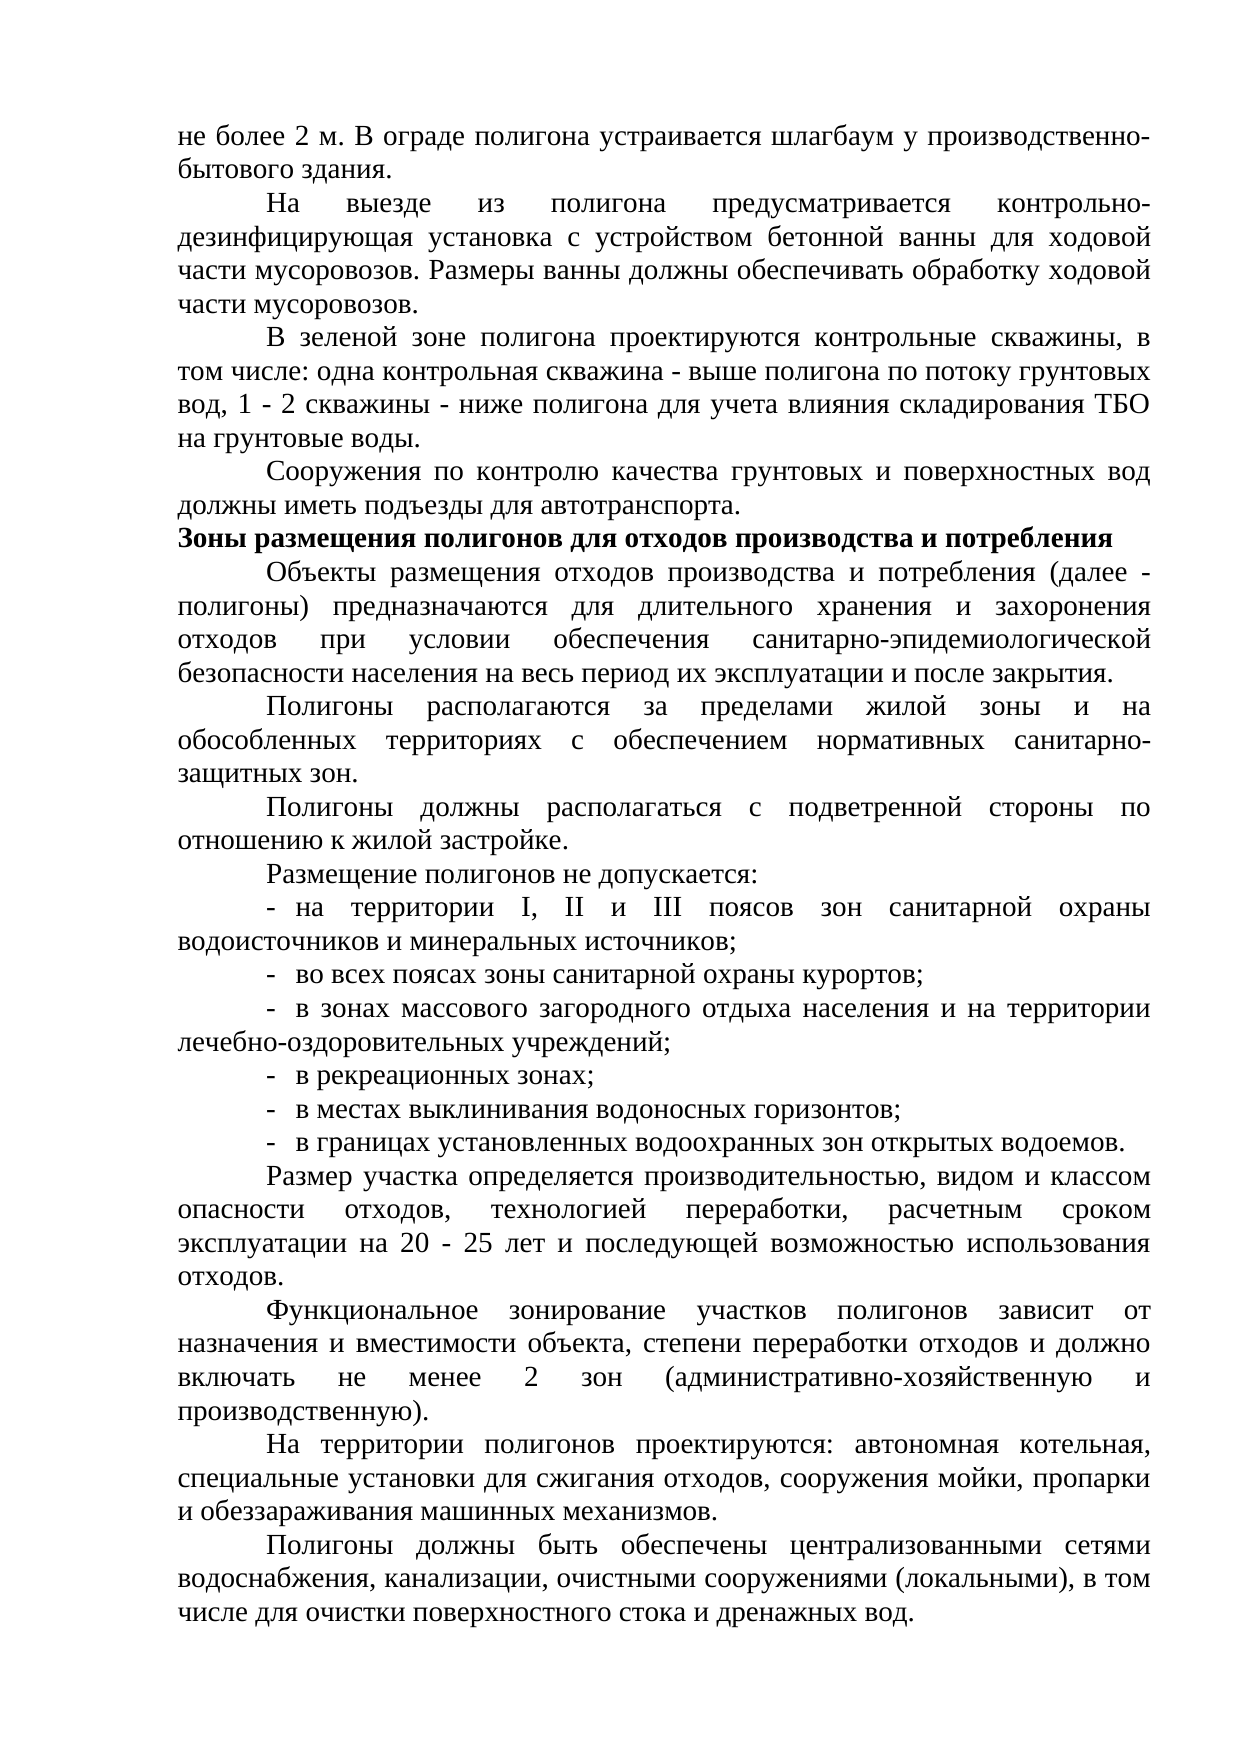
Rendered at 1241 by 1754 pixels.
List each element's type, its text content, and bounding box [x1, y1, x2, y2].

list в местах выклинивания водоносных горизонтов; [177, 1091, 1152, 1124]
text Зоны размещения полигонов для отходов производства и потребления [177, 521, 1152, 554]
text На выезде из полигона предусматривается контрольно-дезинфицирующая установка с устройством бетонной ванны для ходовой части мусоровозов. Размеры ванны должны обеспечивать обработку ходовой части мусоровозов. [177, 185, 1152, 319]
text На территории полигонов проектируются: автономная котельная, специальные установки для сжигания отходов, сооружения мойки, пропарки и обеззараживания машинных механизмов. [177, 1426, 1152, 1527]
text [177, 118, 1152, 185]
text Полигоны должны быть обеспечены централизованными сетями водоснабжения, канализации, очистными сооружениями (локальными), в том числе для очистки поверхностного стока и дренажных вод. [177, 1527, 1152, 1627]
list во всех поясах зоны санитарной охраны курортов; [177, 957, 1152, 990]
text Объекты размещения отходов производства и потребления (далее - полигоны) предназначаются для длительного хранения и захоронения отходов при условии обеспечения санитарно-эпидемиологической безопасности населения на весь период их эксплуатации и после закрытия. [177, 554, 1152, 688]
text Сооружения по контролю качества грунтовых и поверхностных вод должны иметь подъезды для автотранспорта. [177, 453, 1152, 521]
list в рекреационных зонах; [177, 1057, 1152, 1091]
text Полигоны должны располагаться с подветренной стороны по отношению к жилой застройке. [177, 789, 1152, 856]
text Полигоны располагаются за пределами жилой зоны и на обособленных территориях с обеспечением нормативных санитарно-защитных зон. [177, 688, 1152, 789]
list на территории I, II и III поясов зон санитарной охраны водоисточников и минеральных источников; [177, 889, 1152, 957]
text В зеленой зоне полигона проектируются контрольные скважины, в том числе: одна контрольная скважина - выше полигона по потоку грунтовых вод, 1 - 2 скважины - ниже полигона для учета влияния складирования ТБО на грунтовые воды. [177, 319, 1152, 453]
list в границах установленных водоохранных зон открытых водоемов. [177, 1124, 1152, 1158]
text Размер участка определяется производительностью, видом и классом опасности отходов, технологией переработки, расчетным сроком эксплуатации на 20 - 25 лет и последующей возможностью использования отходов. [177, 1158, 1152, 1292]
text Размещение полигонов не допускается: [177, 856, 1152, 889]
text Функциональное зонирование участков полигонов зависит от назначения и вместимости объекта, степени переработки отходов и должно включать не менее 2 зон (административно-хозяйственную и производственную). [177, 1292, 1152, 1426]
list в зонах массового загородного отдыха населения и на территории лечебно-оздоровительных учреждений; [177, 990, 1152, 1057]
